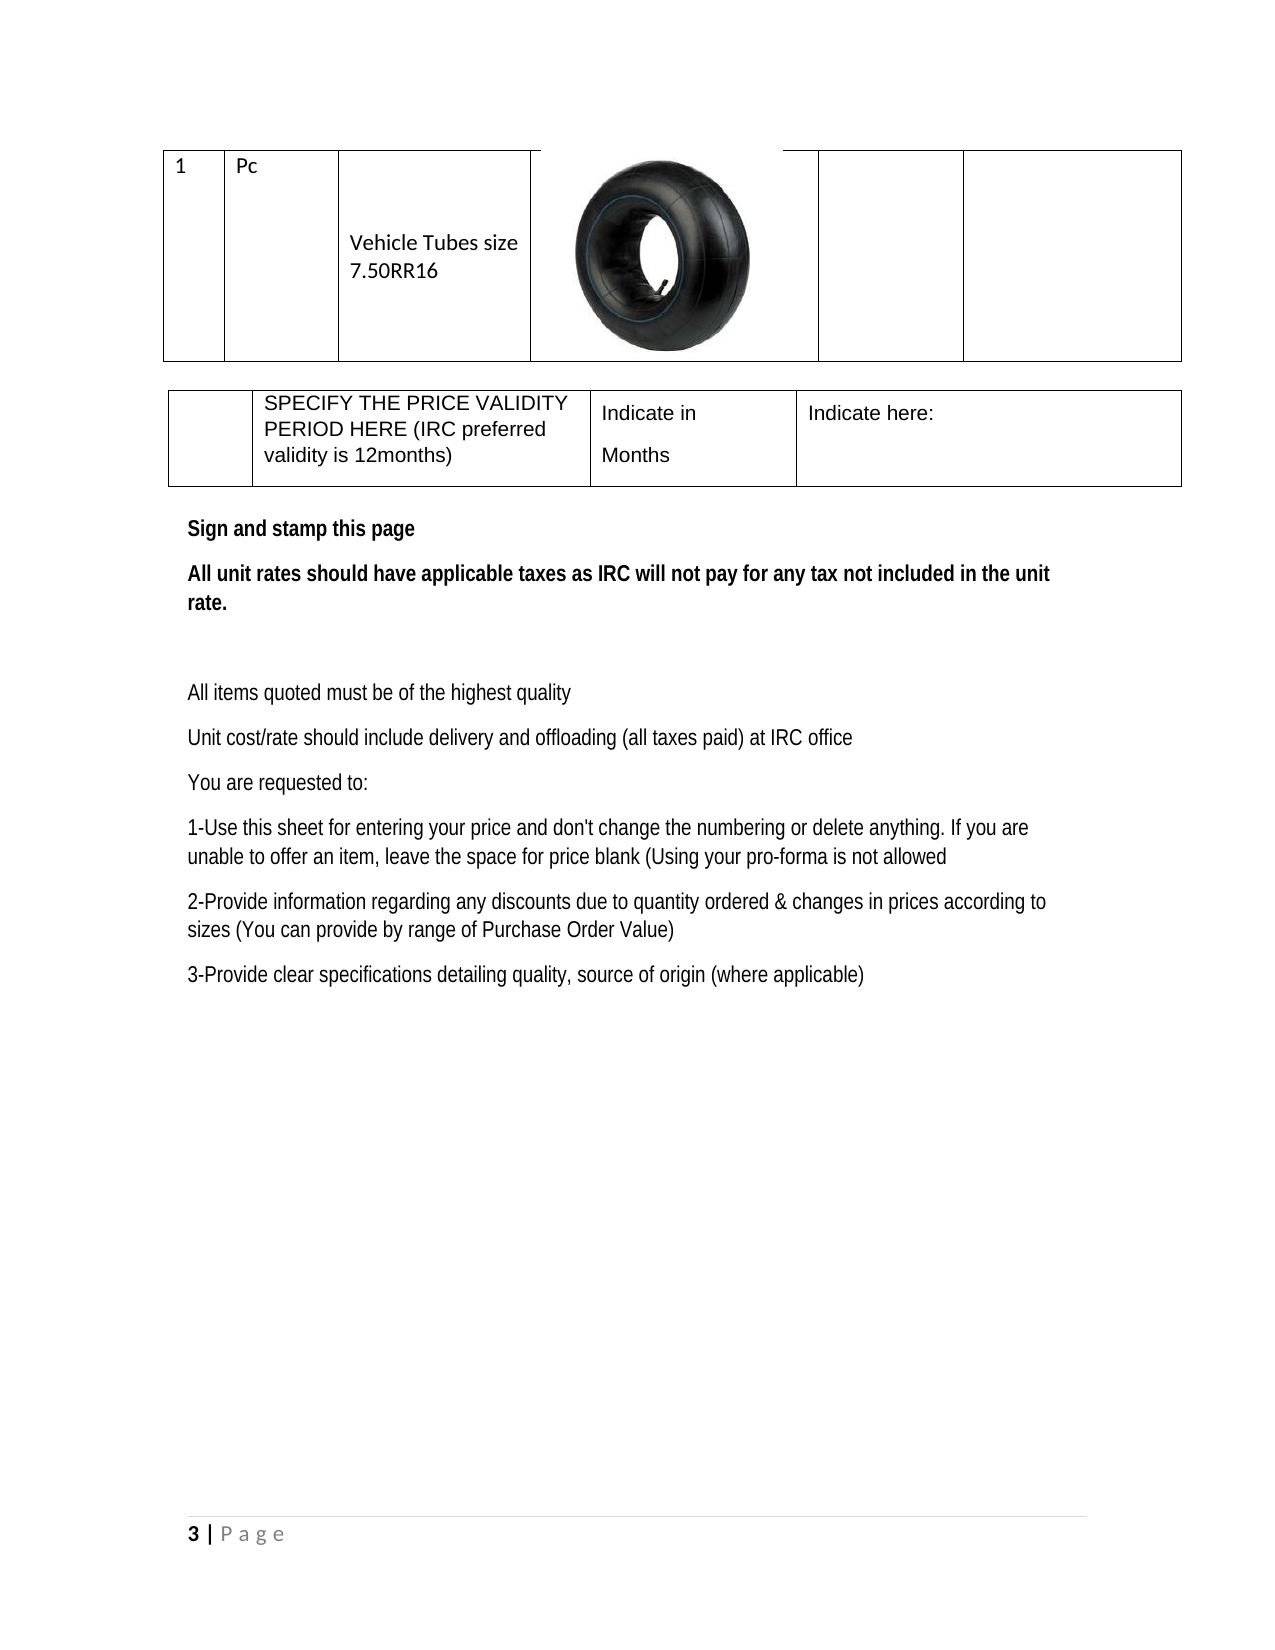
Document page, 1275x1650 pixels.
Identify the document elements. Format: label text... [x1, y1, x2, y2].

table_header Indicate here: [797, 391, 1181, 486]
text 1-Use this sheet for entering your price and don't change the numbering or delete anything. If you are unable to offer an item, leave the space for price blank (Using your pro-forma is not allowed [187, 814, 1087, 869]
text Sign and stamp this page [187, 515, 1087, 542]
text You are requested to: [187, 769, 1087, 796]
text All unit rates should have applicable taxes as IRC will not pay for any tax not included in the unit rate. [187, 560, 1087, 615]
table_cell Pc [225, 151, 338, 361]
table_header SPECIFY THE PRICE VALIDITY PERIOD HERE (IRC preferred validity is 12months) [253, 391, 590, 486]
text 3-Provide clear specifications detailing quality, source of origin (where applicable) [187, 961, 1087, 988]
table_header [169, 391, 252, 486]
table_cell 1 [164, 151, 224, 361]
table_cell [964, 151, 1181, 361]
text 2-Provide information regarding any discounts due to quantity ordered & changes in prices according to sizes (You can provide by range of Purchase Order Value) [187, 888, 1087, 943]
text Unit cost/rate should include delivery and offloading (all taxes paid) at IRC office [187, 724, 1087, 751]
text All items quoted must be of the highest quality [187, 679, 1087, 705]
table_cell Vehicle Tubes size 7.50RR16 [339, 151, 530, 361]
table_cell [819, 151, 963, 361]
table_cell [531, 151, 541, 361]
table_cell [783, 151, 818, 361]
table_header Indicate in Months [591, 391, 796, 486]
picture [541, 150, 783, 361]
